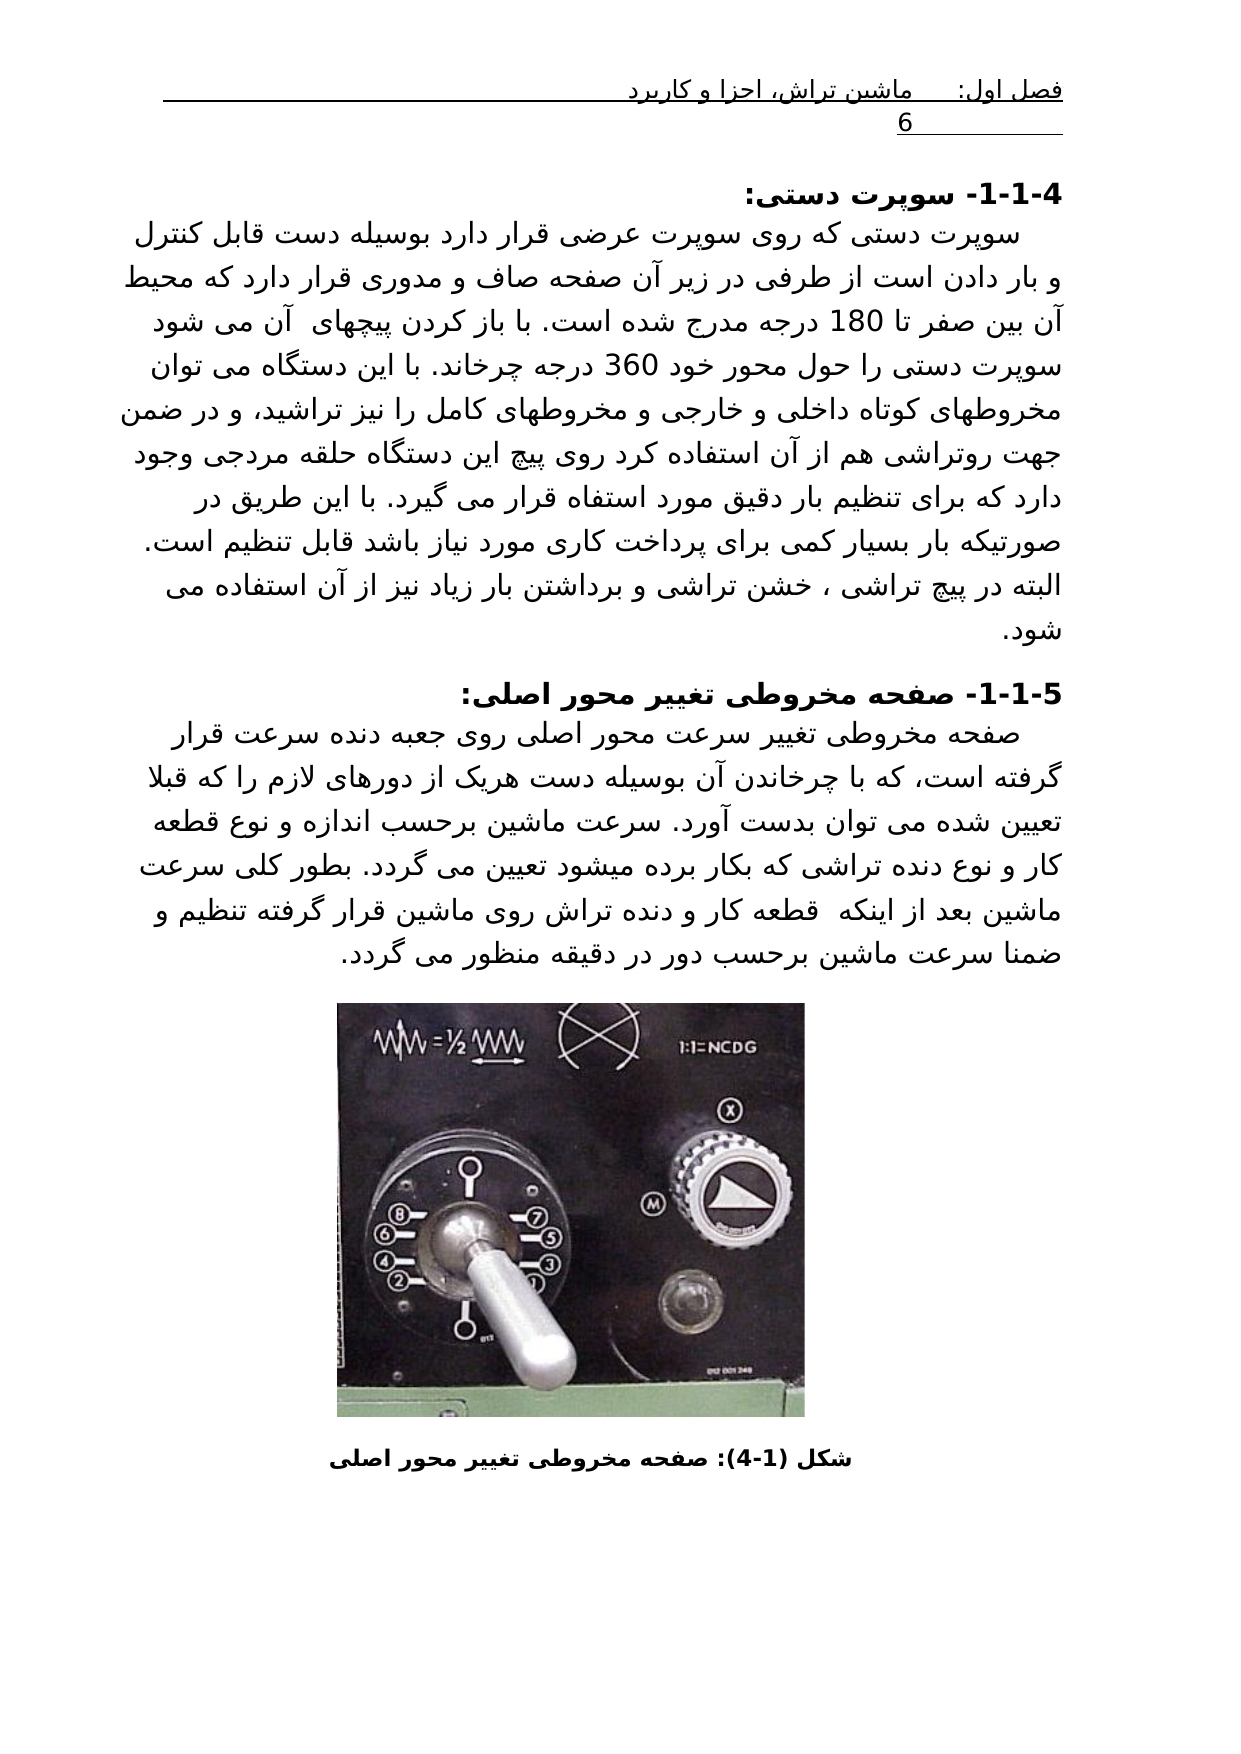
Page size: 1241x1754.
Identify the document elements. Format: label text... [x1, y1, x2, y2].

subtitle شکل (1-4): صفحه مخروطی تغییر محور اصلی [118, 1446, 1063, 1472]
text صفحه مخروطی تغییر سرعت محور اصلی روی جعبه دنده سرعت قرار گرفته است، که با چرخاندن آن بوسیله دست هریک از دورهای لازم را که قبلا تعیین شده می توان بدست آورد. سرعت ماشین برحسب اندازه و نوع قطعه کار و نوع دنده تراشی که بکار برده میشود تعیین می گردد. بطور کلی سرعت ماشین بعد از اینکه قطعه کار و دنده تراش روی ماشین قرار گرفته تنظیم و ضمنا سرعت ماشین برحسب دور در دقیقه منظور می گردد. [118, 717, 1063, 971]
subtitle 1-1-5- صفحه مخروطی تغییر محور اصلی: [118, 678, 1063, 712]
subtitle 1-1-4- سوپرت دستی: [118, 177, 1063, 211]
text سوپرت دستی که روی سوپرت عرضی قرار دارد بوسیله دست قابل کنترل و بار دادن است از طرفی در زیر آن صفحه صاف و مدوری قرار دارد که محیط آن بین صفر تا 180 درجه مدرج شده است. با باز کردن پیچهای آن می شود سوپرت دستی را حول محور خود 360 درجه چرخاند. با این دستگاه می توان مخروطهای کوتاه داخلی و خارجی و مخروطهای کامل را نیز تراشید، و در ضمن جهت روتراشی هم از آن استفاده کرد روی پیچ این دستگاه حلقه مردجی وجود دارد که برای تنظیم بار دقیق مورد استفاه قرار می گیرد. با این طریق در صورتیکه بار بسیار کمی برای پرداخت کاری مورد نیاز باشد قابل تنظیم است. البته در پیچ تراشی ، خشن تراشی و برداشتن بار زیاد نیز از آن استفاده می شود. [118, 216, 1063, 647]
